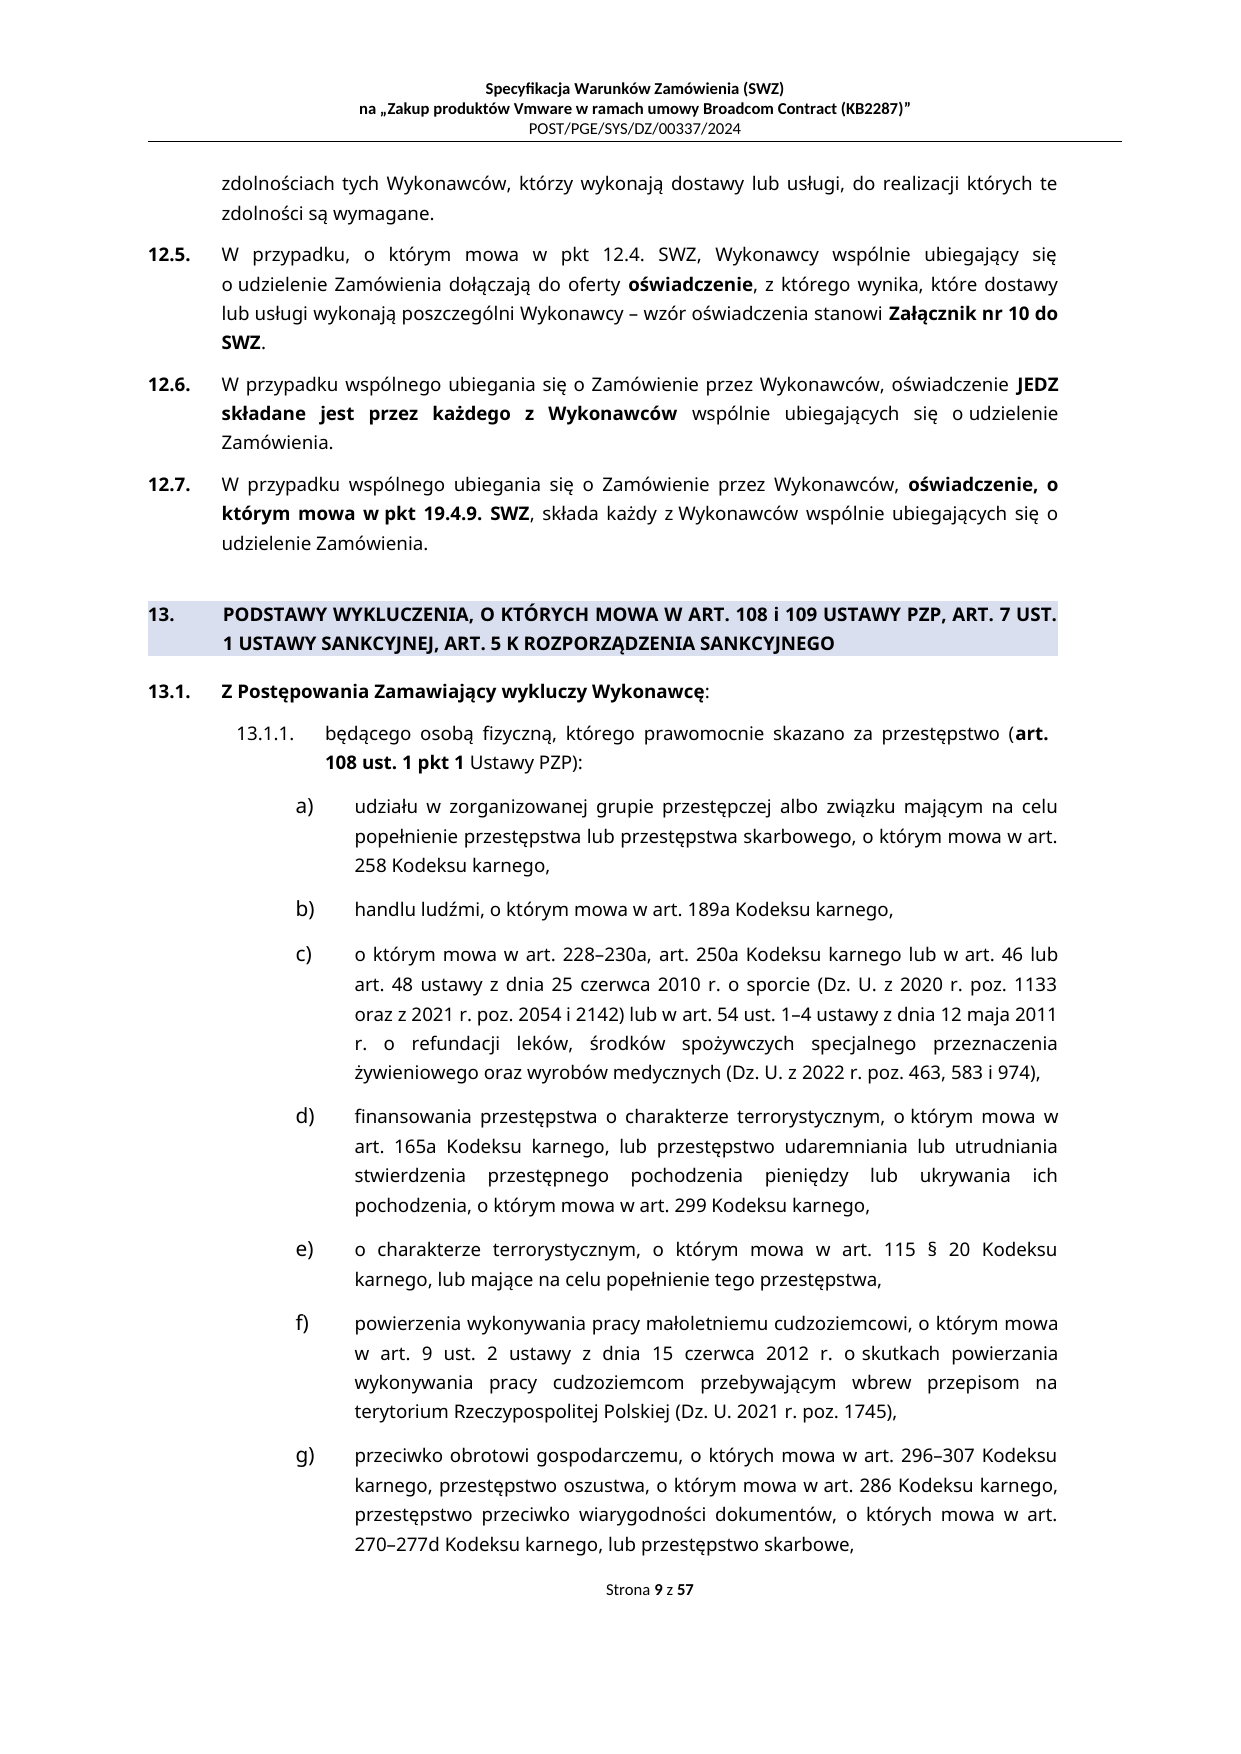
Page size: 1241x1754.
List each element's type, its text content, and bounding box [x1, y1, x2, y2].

list W przypadku, o którym mowa w pkt 12.4. SWZ, Wykonawcy wspólnie ubiegający się o udzielenie Zamówienia dołączają do oferty oświadczenie, z którego wynika, które dostawy lub usługi wykonają poszczególni Wykonawcy – wzór oświadczenia stanowi Załącznik nr 10 do SWZ. [148, 242, 1058, 355]
list o którym mowa w art. 228–230a, art. 250a Kodeksu karnego lub w art. 46 lub art. 48 ustawy z dnia 25 czerwca 2010 r. o sporcie (Dz. U. z 2020 r. poz. 1133 oraz z 2021 r. poz. 2054 i 2142) lub w art. 54 ust. 1–4 ustawy z dnia 12 maja 2011 r. o refundacji leków, środków spożywczych specjalnego przeznaczenia żywieniowego oraz wyrobów medycznych (Dz. U. z 2022 r. poz. 463, 583 i 974), [295, 939, 1058, 1085]
list W przypadku wspólnego ubiegania się o Zamówienie przez Wykonawców, oświadczenie JEDZ składane jest przez każdego z Wykonawców wspólnie ubiegających się o udzielenie Zamówienia. [148, 371, 1058, 455]
list przeciwko obrotowi gospodarczemu, o których mowa w art. 296–307 Kodeksu karnego, przestępstwo oszustwa, o którym mowa w art. 286 Kodeksu karnego, przestępstwo przeciwko wiarygodności dokumentów, o których mowa w art. 270–277d Kodeksu karnego, lub przestępstwo skarbowe, [295, 1440, 1058, 1556]
list handlu ludźmi, o którym mowa w art. 189a Kodeksu karnego, [295, 894, 1058, 923]
list PODSTAWY WYKLUCZENIA, O KTÓRYCH MOWA W ART. 108 i 109 USTAWY PZP, ART. 7 UST. 1 USTAWY SANKCYJNEJ, ART. 5 K ROZPORZĄDZENIA SANKCYJNEGO [148, 601, 1058, 656]
list będącego osobą fizyczną, którego prawomocnie skazano za przestępstwo (art. 108 ust. 1 pkt 1 Ustawy PZP): [236, 720, 1048, 775]
list W przypadku wspólnego ubiegania się o Zamówienie przez Wykonawców, oświadczenie, o którym mowa w pkt 19.4.9. SWZ, składa każdy z Wykonawców wspólnie ubiegających się o udzielenie Zamówienia. [148, 471, 1058, 556]
list powierzenia wykonywania pracy małoletniemu cudzoziemcowi, o którym mowa w art. 9 ust. 2 ustawy z dnia 15 czerwca 2012 r. o skutkach powierzania wykonywania pracy cudzoziemcom przebywającym wbrew przepisom na terytorium Rzeczypospolitej Polskiej (Dz. U. 2021 r. poz. 1745), [295, 1308, 1058, 1424]
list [148, 171, 1058, 225]
list Z Postępowania Zamawiający wykluczy Wykonawcę: [148, 678, 1058, 704]
list finansowania przestępstwa o charakterze terrorystycznym, o którym mowa w art. 165a Kodeksu karnego, lub przestępstwo udaremniania lub utrudniania stwierdzenia przestępnego pochodzenia pieniędzy lub ukrywania ich pochodzenia, o którym mowa w art. 299 Kodeksu karnego, [295, 1101, 1058, 1217]
list o charakterze terrorystycznym, o którym mowa w art. 115 § 20 Kodeksu karnego, lub mające na celu popełnienie tego przestępstwa, [295, 1234, 1058, 1291]
list udziału w zorganizowanej grupie przestępczej albo związku mającym na celu popełnienie przestępstwa lub przestępstwa skarbowego, o którym mowa w art. 258 Kodeksu karnego, [295, 791, 1058, 878]
